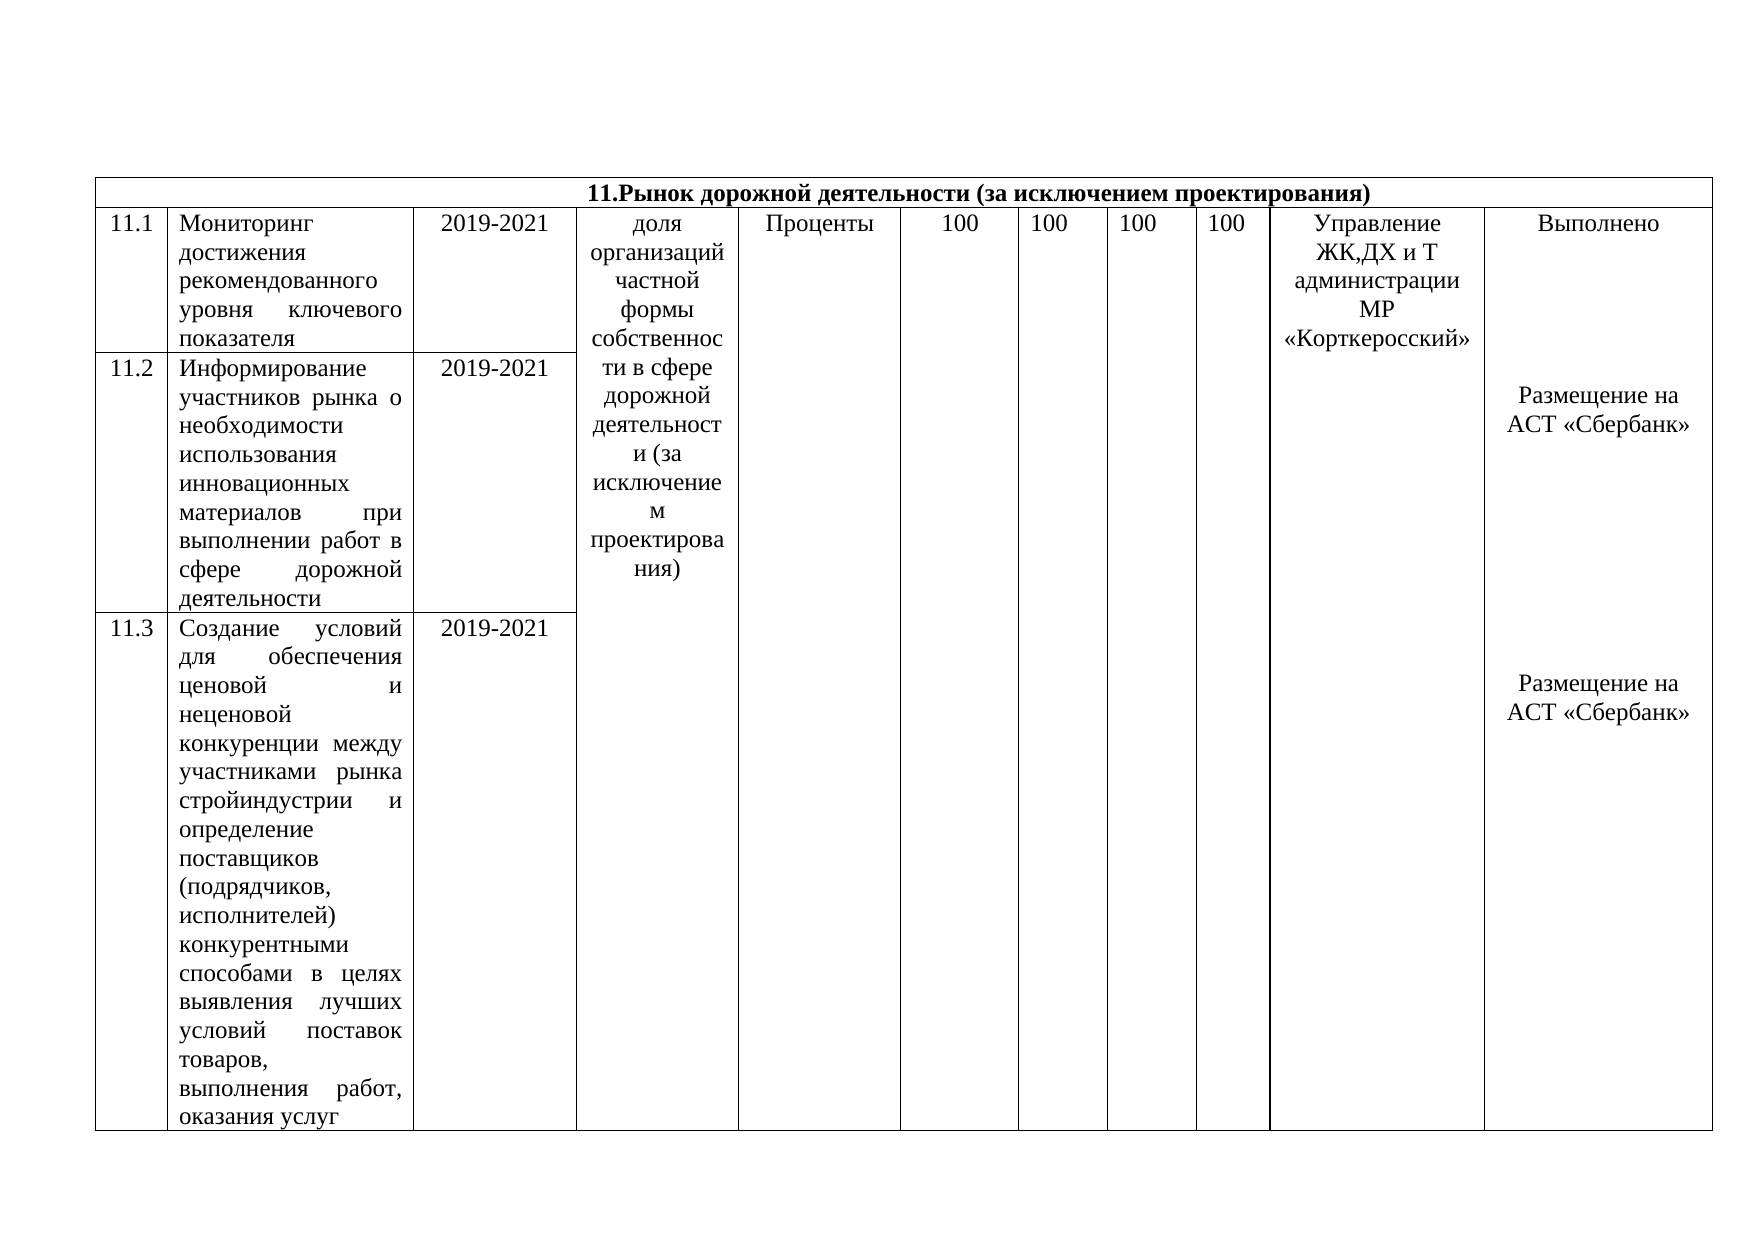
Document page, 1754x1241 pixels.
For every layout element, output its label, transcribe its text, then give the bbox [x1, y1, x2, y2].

table_cell 11.2 [96, 353, 167, 612]
table_cell 100 [1197, 208, 1269, 1130]
table_header 11.Рынок дорожной деятельности (за исключением проектирования) [96, 178, 1712, 207]
table_cell 11.1 [96, 208, 167, 352]
table_cell Проценты [739, 208, 900, 1130]
table_cell Мониторинг достижения рекомендованного уровня ключевого показателя [168, 208, 413, 352]
table_cell 2019-2021 [414, 208, 576, 352]
table_cell 2019-2021 [414, 613, 576, 1130]
table_cell 100 [901, 208, 1018, 1130]
table_cell Управление ЖК,ДХ и Т администрации МР «Корткеросский» [1271, 208, 1484, 1130]
table_cell 100 [1108, 208, 1196, 1130]
table_cell доля организаций частной формы собственности в сфере дорожной деятельности (за исключением проектирования) [577, 208, 738, 1130]
table_cell 100 [1019, 208, 1107, 1130]
table_cell Выполнено Размещение на АСТ «Сбербанк» Размещение на АСТ «Сбербанк» [1485, 208, 1712, 1130]
table_cell 11.3 [96, 613, 167, 1130]
table_cell Информирование участников рынка о необходимости использования инновационных материалов при выполнении работ в сфере дорожной деятельности [168, 353, 413, 612]
table_cell Создание условий для обеспечения ценовой и неценовой конкуренции между участниками рынка стройиндустрии и определение поставщиков (подрядчиков, исполнителей) конкурентными способами в целях выявления лучших условий поставок товаров, выполнения работ, оказания услуг [168, 613, 413, 1130]
table_cell 2019-2021 [414, 353, 576, 612]
